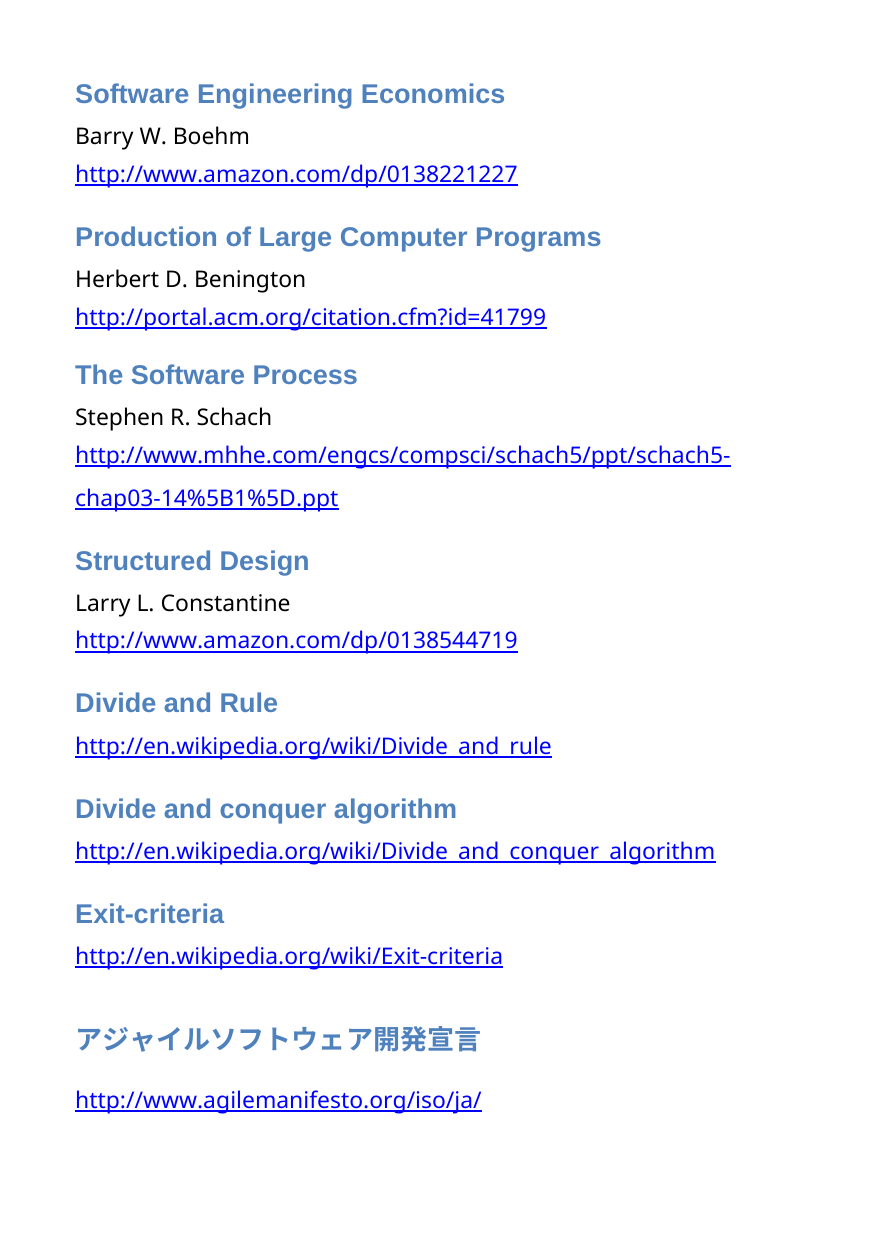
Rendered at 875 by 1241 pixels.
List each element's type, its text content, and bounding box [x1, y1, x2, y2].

text Stephen R. Schach [75, 398, 799, 435]
subtitle Divide and conquer algorithm [75, 789, 799, 827]
subtitle The Software Process [75, 356, 799, 393]
text Herbert D. Benington [75, 260, 799, 297]
text http://www.amazon.com/dp/0138544719 [75, 621, 799, 659]
text http://en.wikipedia.org/wiki/Exit-criteria [75, 937, 799, 974]
subtitle Structured Design [75, 542, 799, 579]
text http://www.mhhe.com/engcs/compsci/schach5/ppt/schach5-chap03-14%5B1%5D.ppt [75, 435, 799, 516]
subtitle Production of Large Computer Programs [75, 218, 799, 255]
subtitle アジャイルソフトウェア開発宣言 [75, 1000, 799, 1075]
text Barry W. Boehm [75, 117, 799, 155]
text Larry L. Constantine [75, 584, 799, 621]
subtitle Divide and Rule [75, 684, 799, 722]
text http://en.wikipedia.org/wiki/Divide_and_conquer_algorithm [75, 832, 799, 869]
text http://en.wikipedia.org/wiki/Divide_and_rule [75, 726, 799, 764]
subtitle Exit-criteria [75, 895, 799, 932]
subtitle Software Engineering Economics [75, 75, 799, 112]
text http://www.agilemanifesto.org/iso/ja/ [75, 1081, 799, 1118]
text http://portal.acm.org/citation.cfm?id=41799 [75, 297, 799, 335]
text http://www.amazon.com/dp/0138221227 [75, 155, 799, 192]
